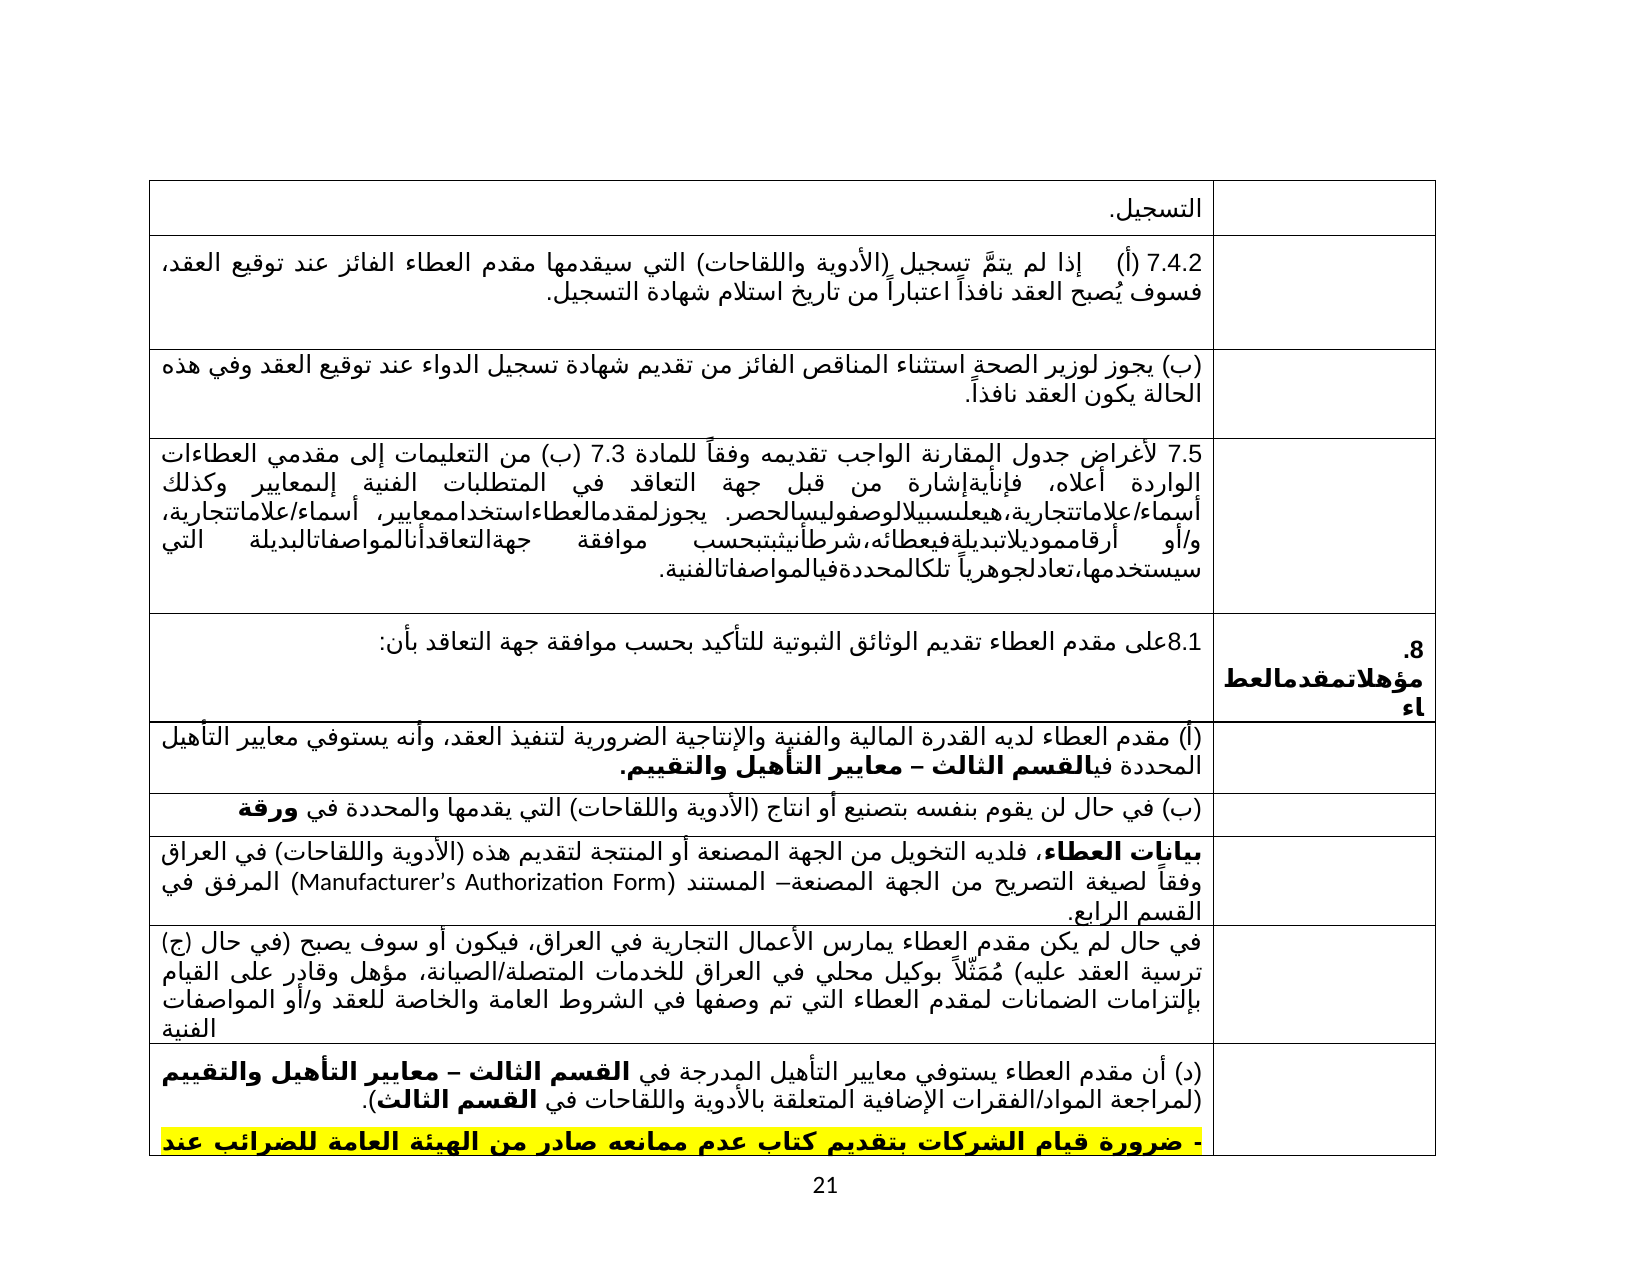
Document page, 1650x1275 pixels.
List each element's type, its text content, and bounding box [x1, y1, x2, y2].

table_cell [1214, 181, 1435, 235]
table_cell 7.5 لأغراض جدول المقارنة الواجب تقديمه وفقاً للمادة 7.3 (ب) من التعليمات إلى مقدمي العطاءات الواردة أعلاه، فإنأيةإشارة من قبل جهة التعاقد في المتطلبات الفنية إلىمعايير وكذلك أسماء/علاماتتجارية،هيعلىسبيلالوصفوليسالحصر. يجوزلمقدمالعطاءاستخداممعايير، أسماء/علاماتتجارية، و/أو أرقامموديلاتبديلةفيعطائه،شرطأنيثبتبحسب موافقة جهةالتعاقدأنالمواصفاتالبديلة التي سيستخدمها،تعادلجوهرياً تلكالمحددةفيالمواصفاتالفنية. [150, 439, 1213, 613]
table_cell (ب) في حال لن يقوم بنفسه بتصنيع أو انتاج (الأدوية واللقاحات) التي يقدمها والمحددة في ورقة [150, 794, 1213, 836]
table_cell [1214, 439, 1435, 613]
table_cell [150, 1044, 1213, 1155]
table_cell بيانات العطاء، فلديه التخويل من الجهة المصنعة أو المنتجة لتقديم هذه (الأدوية واللقاحات) في العراق وفقاً لصيغة التصريح من الجهة المصنعة– المستند (Manufacturer’s Authorization Form) المرفق في القسم الرابع. [150, 837, 1213, 925]
table_cell [1214, 926, 1435, 1043]
table_cell (ب) يجوز لوزير الصحة استثناء المناقص الفائز من تقديم شهادة تسجيل الدواء عند توقيع العقد وفي هذه الحالة يكون العقد نافذاً. [150, 350, 1213, 438]
table_cell 8.1على مقدم العطاء تقديم الوثائق الثبوتية للتأكيد بحسب موافقة جهة التعاقد بأن: [150, 614, 1213, 721]
table_cell [1214, 1044, 1435, 1155]
table_cell [1214, 350, 1435, 438]
table_cell 7.4.2 (أ) إذا لم يتمَّ تسجيل (الأدوية واللقاحات) التي سيقدمها مقدم العطاء الفائز عند توقيع العقد، فسوف يُصبح العقد نافذاً اعتباراً من تاريخ استلام شهادة التسجيل. [150, 236, 1213, 349]
table_cell (أ) مقدم العطاء لديه القدرة المالية والفنية والإنتاجية الضرورية لتنفيذ العقد، وأنه يستوفي معايير التأهيل المحددة فيالقسم الثالث – معايير التأهيل والتقييم. [150, 723, 1213, 792]
table_cell [1214, 236, 1435, 349]
table_cell (ج) في حال لم يكن مقدم العطاء يمارس الأعمال التجارية في العراق، فيكون أو سوف يصبح (في حال ترسية العقد عليه) مُمَثّلاً بوكيل محلي في العراق للخدمات المتصلة/الصيانة، مؤهل وقادر على القيام بإلتزامات الضمانات لمقدم العطاء التي تم وصفها في الشروط العامة والخاصة للعقد و/أو المواصفات الفنية [150, 926, 1213, 1043]
table_cell [1214, 794, 1435, 836]
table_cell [150, 181, 1213, 235]
table_cell 8. مؤهلاتمقدمالعطاء [1214, 614, 1435, 721]
table_cell [1214, 837, 1435, 925]
table_cell [1214, 723, 1435, 792]
